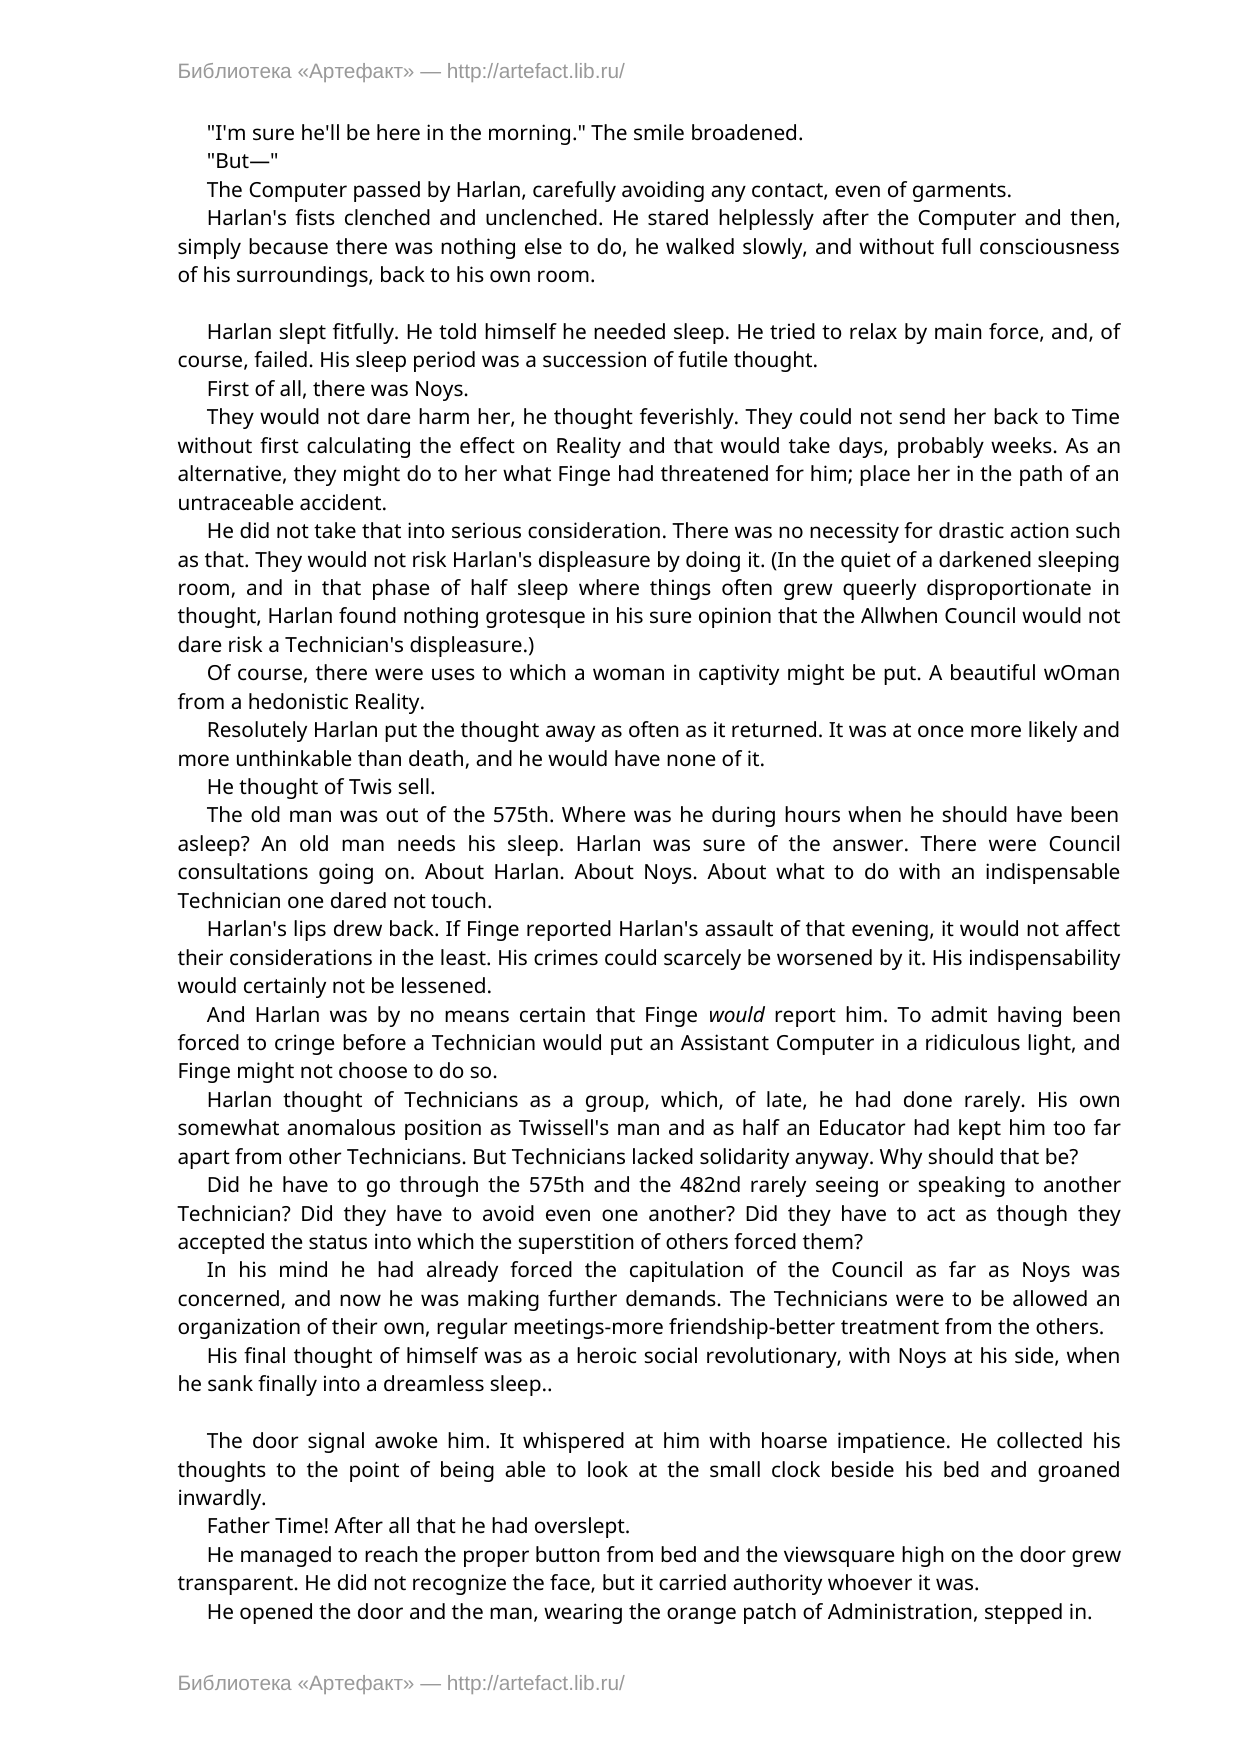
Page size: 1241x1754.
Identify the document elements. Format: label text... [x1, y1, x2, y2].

text The Computer passed by Harlan, carefully avoiding any contact, even of garments. [177, 175, 1122, 203]
text He managed to reach the proper button from bed and the viewsquare high on the door grew transparent. He did not recognize the face, but it carried authority whoever it was. [177, 1540, 1122, 1597]
text Father Time! After all that he had overslept. [177, 1512, 1122, 1540]
text Of course, there were uses to which a woman in captivity might be put. A beautiful wOman from a hedonistic Reality. [177, 658, 1122, 715]
text Harlan's lips drew back. If Finge reported Harlan's assault of that evening, it would not affect their considerations in the least. His crimes could scarcely be worsened by it. His indispensability would certainly not be lessened. [177, 914, 1122, 1000]
text Did he have to go through the 575th and the 482nd rarely seeing or speaking to another Technician? Did they have to avoid even one another? Did they have to act as though they accepted the status into which the superstition of others forced them? [177, 1170, 1122, 1256]
text In his mind he had already forced the capitulation of the Council as far as Noys was concerned, and now he was making further demands. The Technicians were to be allowed an organization of their own, regular meetings-more friendship-better treatment from the others. [177, 1256, 1122, 1341]
text Resolutely Harlan put the thought away as often as it returned. It was at once more likely and more unthinkable than death, and he would have none of it. [177, 715, 1122, 772]
text The old man was out of the 575th. Where was he during hours when he should have been asleep? An old man needs his sleep. Harlan was sure of the answer. There were Council consultations going on. About Harlan. About Noys. About what to do with an indispensable Technician one dared not touch. [177, 801, 1122, 914]
text He opened the door and the man, wearing the orange patch of Administration, stepped in. [177, 1597, 1122, 1625]
text "I'm sure he'll be here in the morning." The smile broadened. [177, 118, 1122, 147]
text Harlan slept fitfully. He told himself he needed sleep. He tried to relax by main force, and, of course, failed. His sleep period was a succession of futile thought. [177, 317, 1122, 374]
text They would not dare harm her, he thought feverishly. They could not send her back to Time without first calculating the effect on Reality and that would take days, probably weeks. As an alternative, they might do to her what Finge had threatened for him; place her in the path of an untraceable accident. [177, 402, 1122, 516]
text His final thought of himself was as a heroic social revolutionary, with Noys at his side, when he sank finally into a dreamless sleep.. [177, 1341, 1122, 1398]
text He did not take that into serious consideration. There was no necessity for drastic action such as that. They would not risk Harlan's displeasure by doing it. (In the quiet of a darkened sleeping room, and in that phase of half sleep where things often grew queerly disproportionate in thought, Harlan found nothing grotesque in his sure opinion that the Allwhen Council would not dare risk a Technician's displeasure.) [177, 516, 1122, 658]
text First of all, there was Noys. [177, 374, 1122, 402]
text Harlan's fists clenched and unclenched. He stared helplessly after the Computer and then, simply because there was nothing else to do, he walked slowly, and without full consciousness of his surroundings, back to his own room. [177, 203, 1122, 289]
text The door signal awoke him. It whispered at him with hoarse impatience. He collected his thoughts to the point of being able to look at the small clock beside his bed and groaned inwardly. [177, 1426, 1122, 1512]
text He thought of Twis sell. [177, 772, 1122, 801]
text And Harlan was by no means certain that Finge would report him. To admit having been forced to cringe before a Technician would put an Assistant Computer in a ridiculous light, and Finge might not choose to do so. [177, 1000, 1122, 1085]
text "But—" [177, 147, 1122, 175]
text Harlan thought of Technicians as a group, which, of late, he had done rarely. His own somewhat anomalous position as Twissell's man and as half an Educator had kept him too far apart from other Technicians. But Technicians lacked solidarity anyway. Why should that be? [177, 1085, 1122, 1170]
